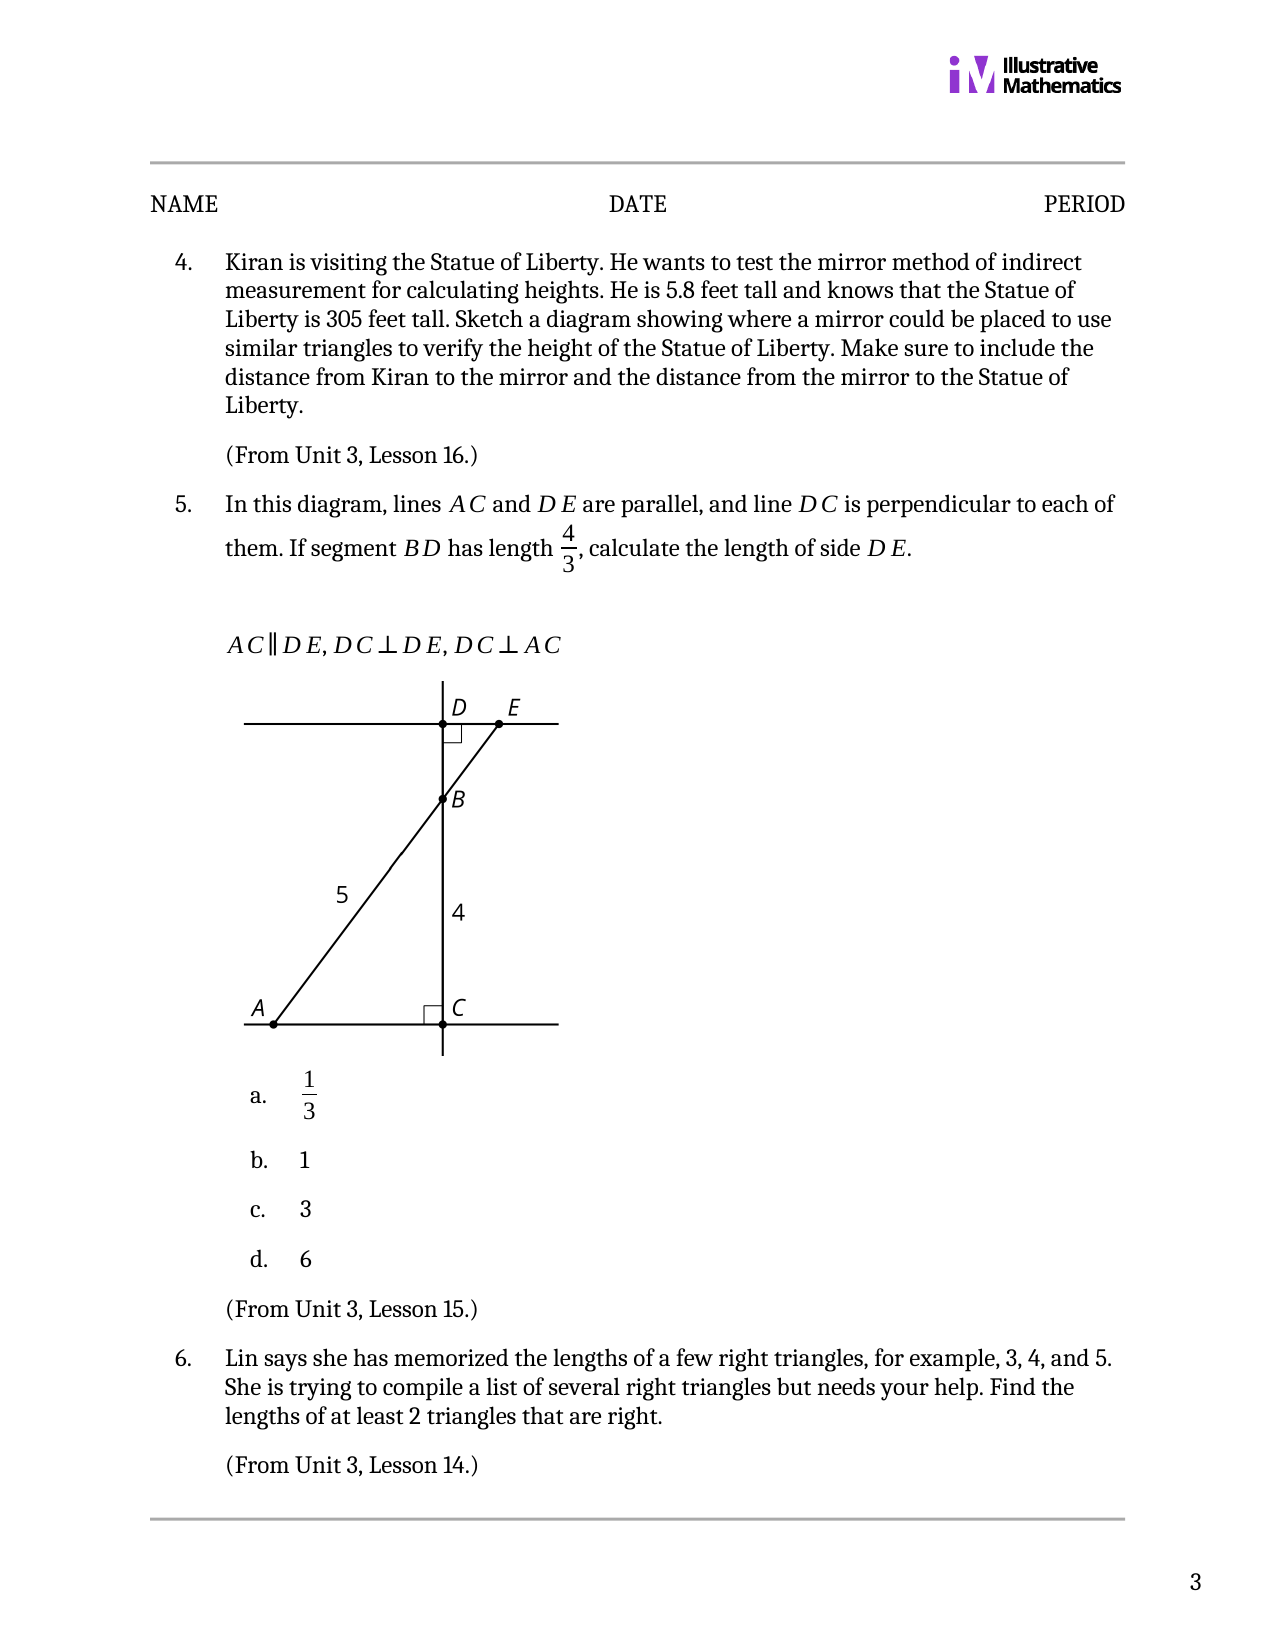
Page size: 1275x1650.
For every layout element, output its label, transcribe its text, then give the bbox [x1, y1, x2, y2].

list , , [175, 631, 1125, 660]
list (From Unit 3, Lesson 15.) [175, 1294, 1125, 1323]
list Lin says she has memorized the lengths of a few right triangles, for example, 3, 4, and 5. She is trying to compile a list of several right triangles but needs your help. Find the lengths of at least 2 triangles that are right. [175, 1344, 1125, 1430]
picture [949, 55, 1121, 93]
list (From Unit 3, Lesson 16.) [175, 441, 1125, 469]
list (From Unit 3, Lesson 14.) [175, 1451, 1125, 1480]
list 6 [250, 1245, 1125, 1274]
list Kiran is visiting the Statue of Liberty. He wants to test the mirror method of indirect measurement for calculating heights. He is 5.8 feet tall and knows that the Statue of Liberty is 305 feet tall. Sketch a diagram showing where a mirror could be placed to use similar triangles to verify the height of the Statue of Liberty. Make sure to include the distance from Kiran to the mirror and the distance from the mirror to the Statue of Liberty. [175, 247, 1125, 420]
list In this diagram, lines and are parallel, and line is perpendicular to each of them. If segment has length , calculate the length of side . [175, 490, 1125, 578]
list 1 [250, 1146, 1125, 1174]
list 3 [250, 1195, 1125, 1224]
picture [243, 681, 559, 1056]
